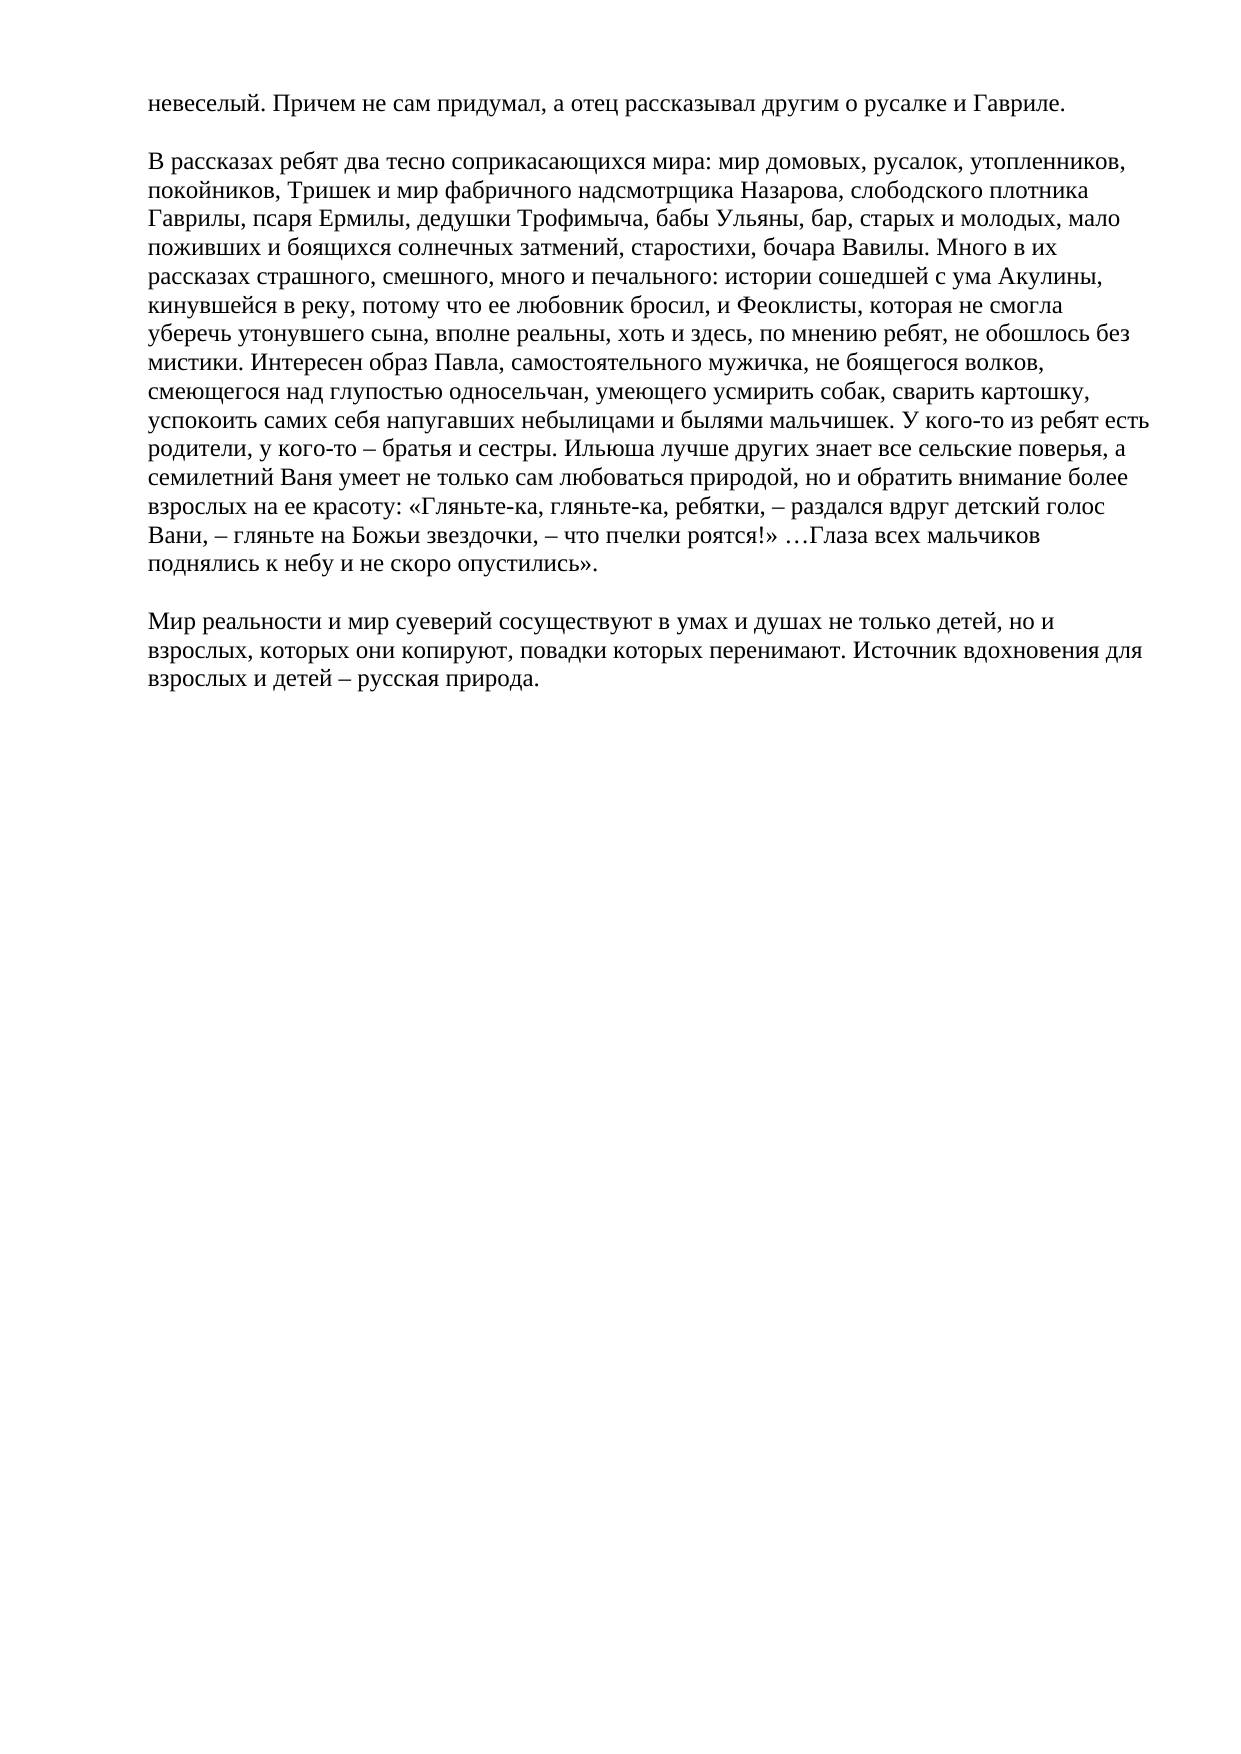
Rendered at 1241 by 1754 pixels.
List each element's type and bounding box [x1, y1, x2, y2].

text [148, 88, 1152, 692]
